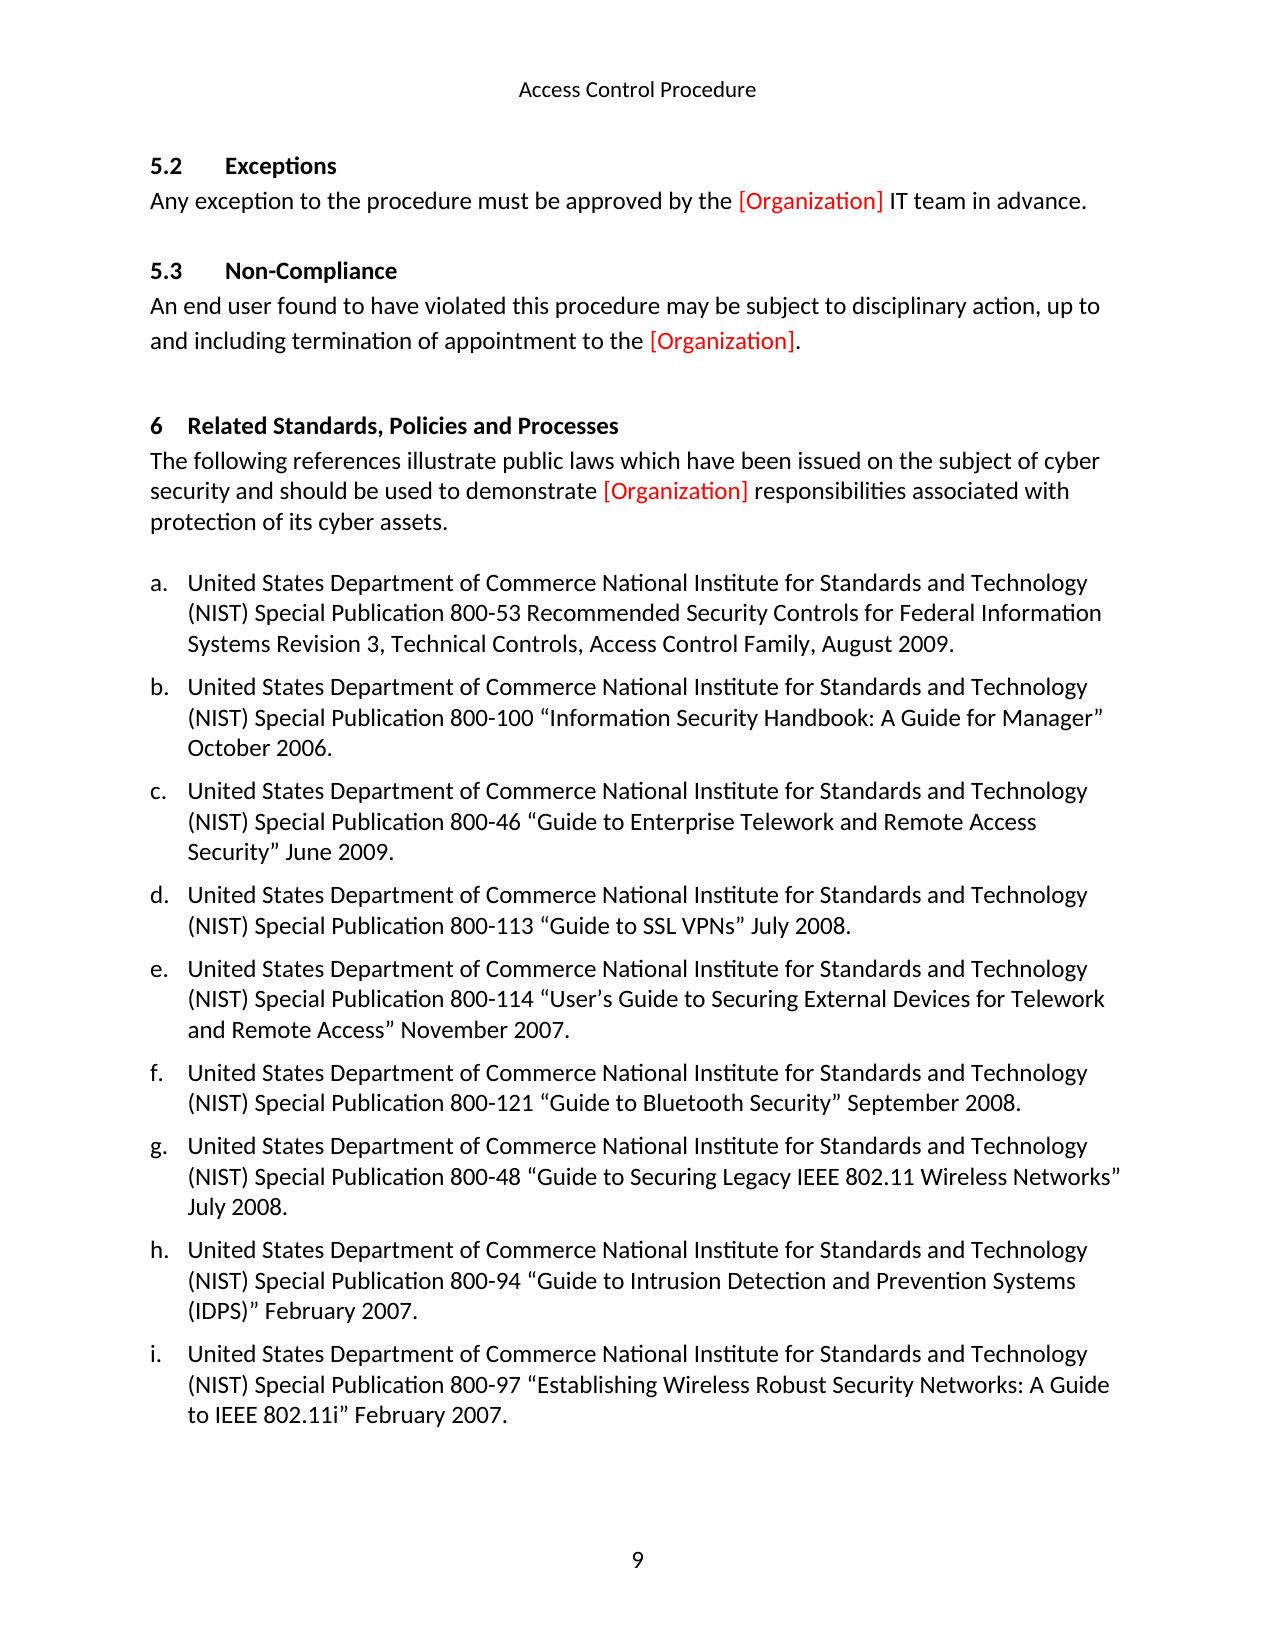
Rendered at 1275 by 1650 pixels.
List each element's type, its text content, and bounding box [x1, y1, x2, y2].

list Any exception to the procedure must be approved by the [Organization] IT team in advance. [150, 185, 1125, 216]
subtitle Related Standards, Policies and Processes [150, 410, 1125, 441]
list Exceptions [150, 150, 1125, 181]
list An end user found to have violated this procedure may be subject to disciplinary action, up to and including termination of appointment to the [Organization]. [150, 290, 1125, 356]
list United States Department of Commerce National Institute for Standards and Technology (NIST) Special Publication 800-100 “Information Security Handbook: A Guide for Manager” October 2006. [150, 671, 1125, 763]
list United States Department of Commerce National Institute for Standards and Technology (NIST) Special Publication 800-114 “User’s Guide to Securing External Devices for Telework and Remote Access” November 2007. [150, 953, 1125, 1044]
list United States Department of Commerce National Institute for Standards and Technology (NIST) Special Publication 800-94 “Guide to Intrusion Detection and Prevention Systems (IDPS)” February 2007. [150, 1234, 1125, 1326]
list United States Department of Commerce National Institute for Standards and Technology (NIST) Special Publication 800-121 “Guide to Bluetooth Security” September 2008. [150, 1057, 1125, 1118]
text The following references illustrate public laws which have been issued on the subject of cyber security and should be used to demonstrate [Organization] responsibilities associated with protection of its cyber assets. [150, 445, 1125, 537]
list United States Department of Commerce National Institute for Standards and Technology (NIST) Special Publication 800-48 “Guide to Securing Legacy IEEE 802.11 Wireless Networks” July 2008. [150, 1130, 1125, 1222]
list United States Department of Commerce National Institute for Standards and Technology (NIST) Special Publication 800-97 “Establishing Wireless Robust Security Networks: A Guide to IEEE 802.11i” February 2007. [150, 1338, 1125, 1430]
list Non-Compliance [150, 255, 1125, 286]
list United States Department of Commerce National Institute for Standards and Technology (NIST) Special Publication 800-113 “Guide to SSL VPNs” July 2008. [150, 879, 1125, 940]
list United States Department of Commerce National Institute for Standards and Technology (NIST) Special Publication 800-46 “Guide to Enterprise Telework and Remote Access Security” June 2009. [150, 775, 1125, 867]
list United States Department of Commerce National Institute for Standards and Technology (NIST) Special Publication 800-53 Recommended Security Controls for Federal Information Systems Revision 3, Technical Controls, Access Control Family, August 2009. [150, 567, 1125, 659]
